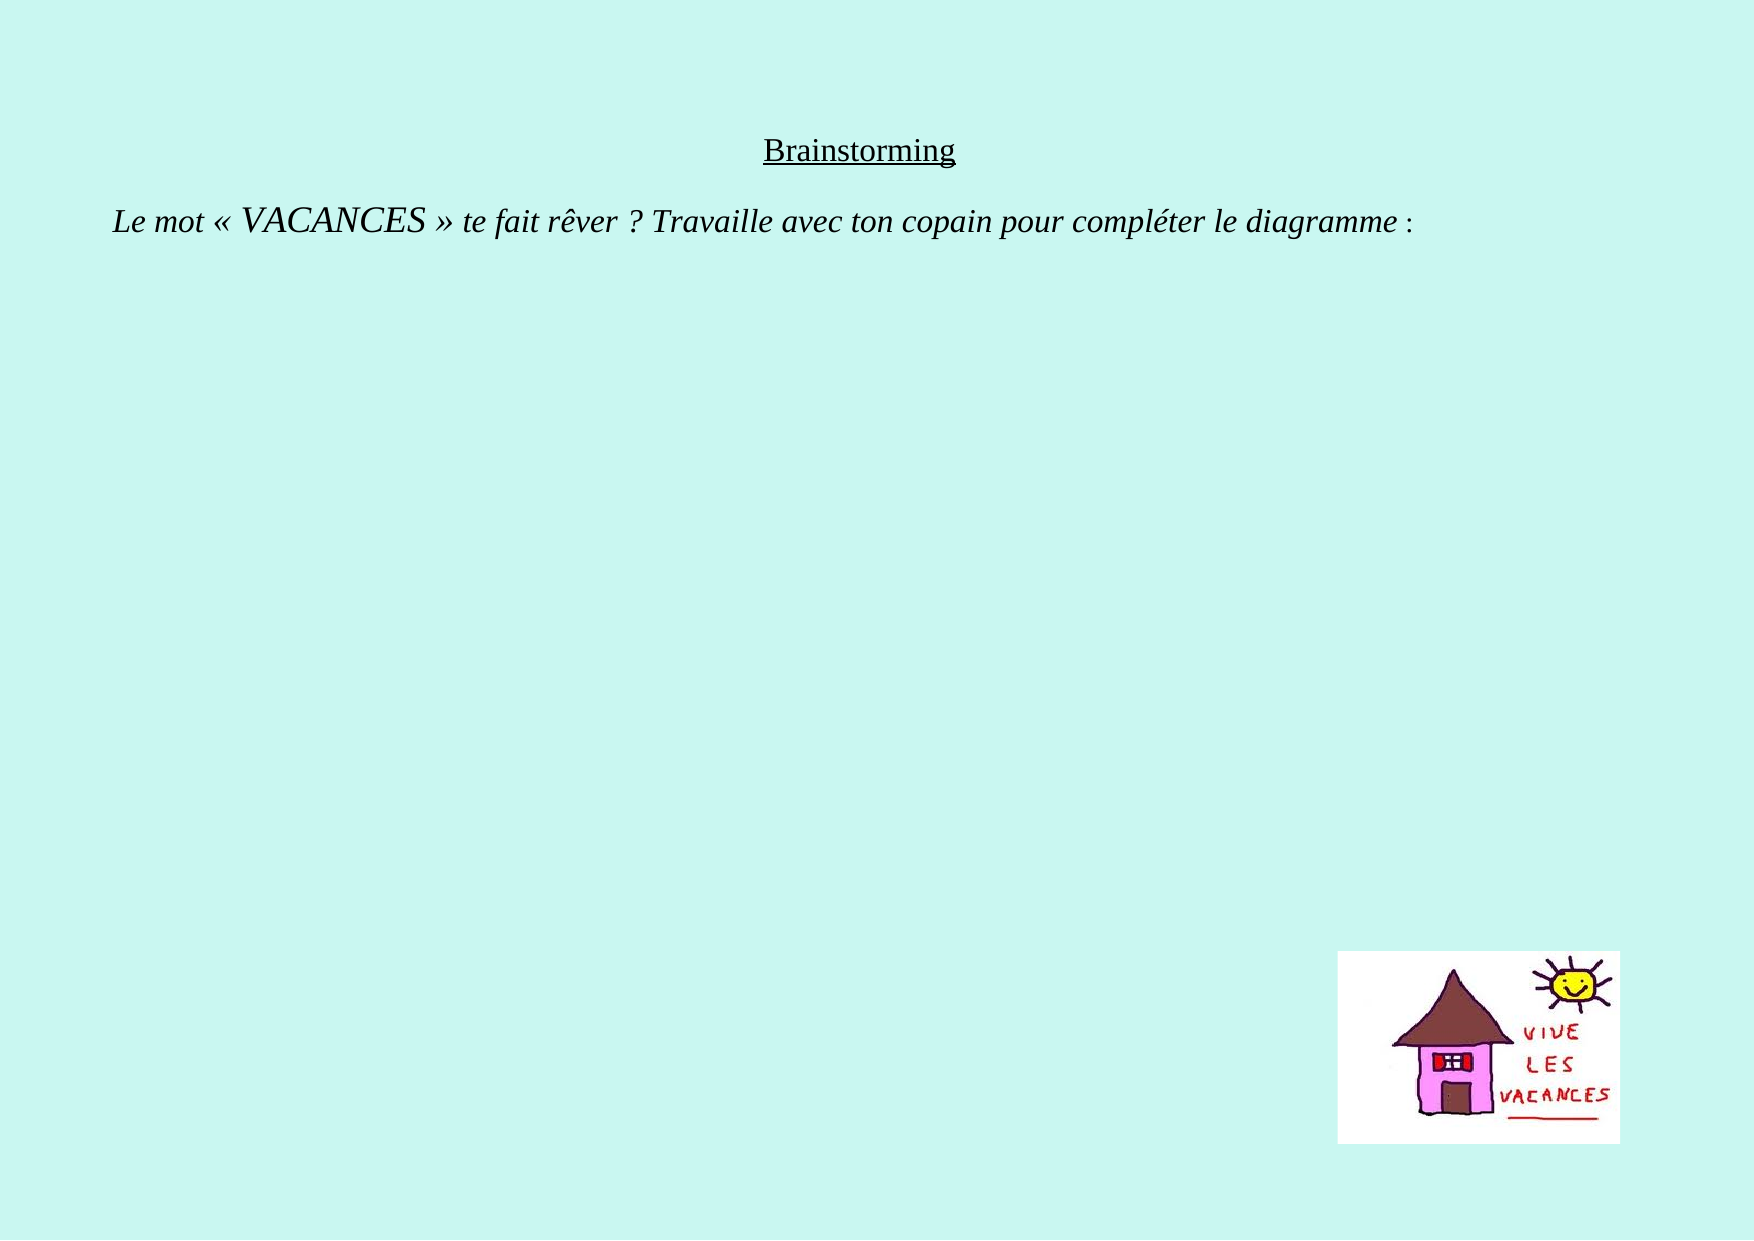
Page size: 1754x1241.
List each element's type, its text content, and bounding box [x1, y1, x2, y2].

text Le mot « VACANCES » te fait rêver ? Travaille avec ton copain pour compléter le diagramme : [112, 197, 1606, 240]
picture [1337, 951, 1621, 1144]
text Brainstorming [112, 130, 1606, 168]
